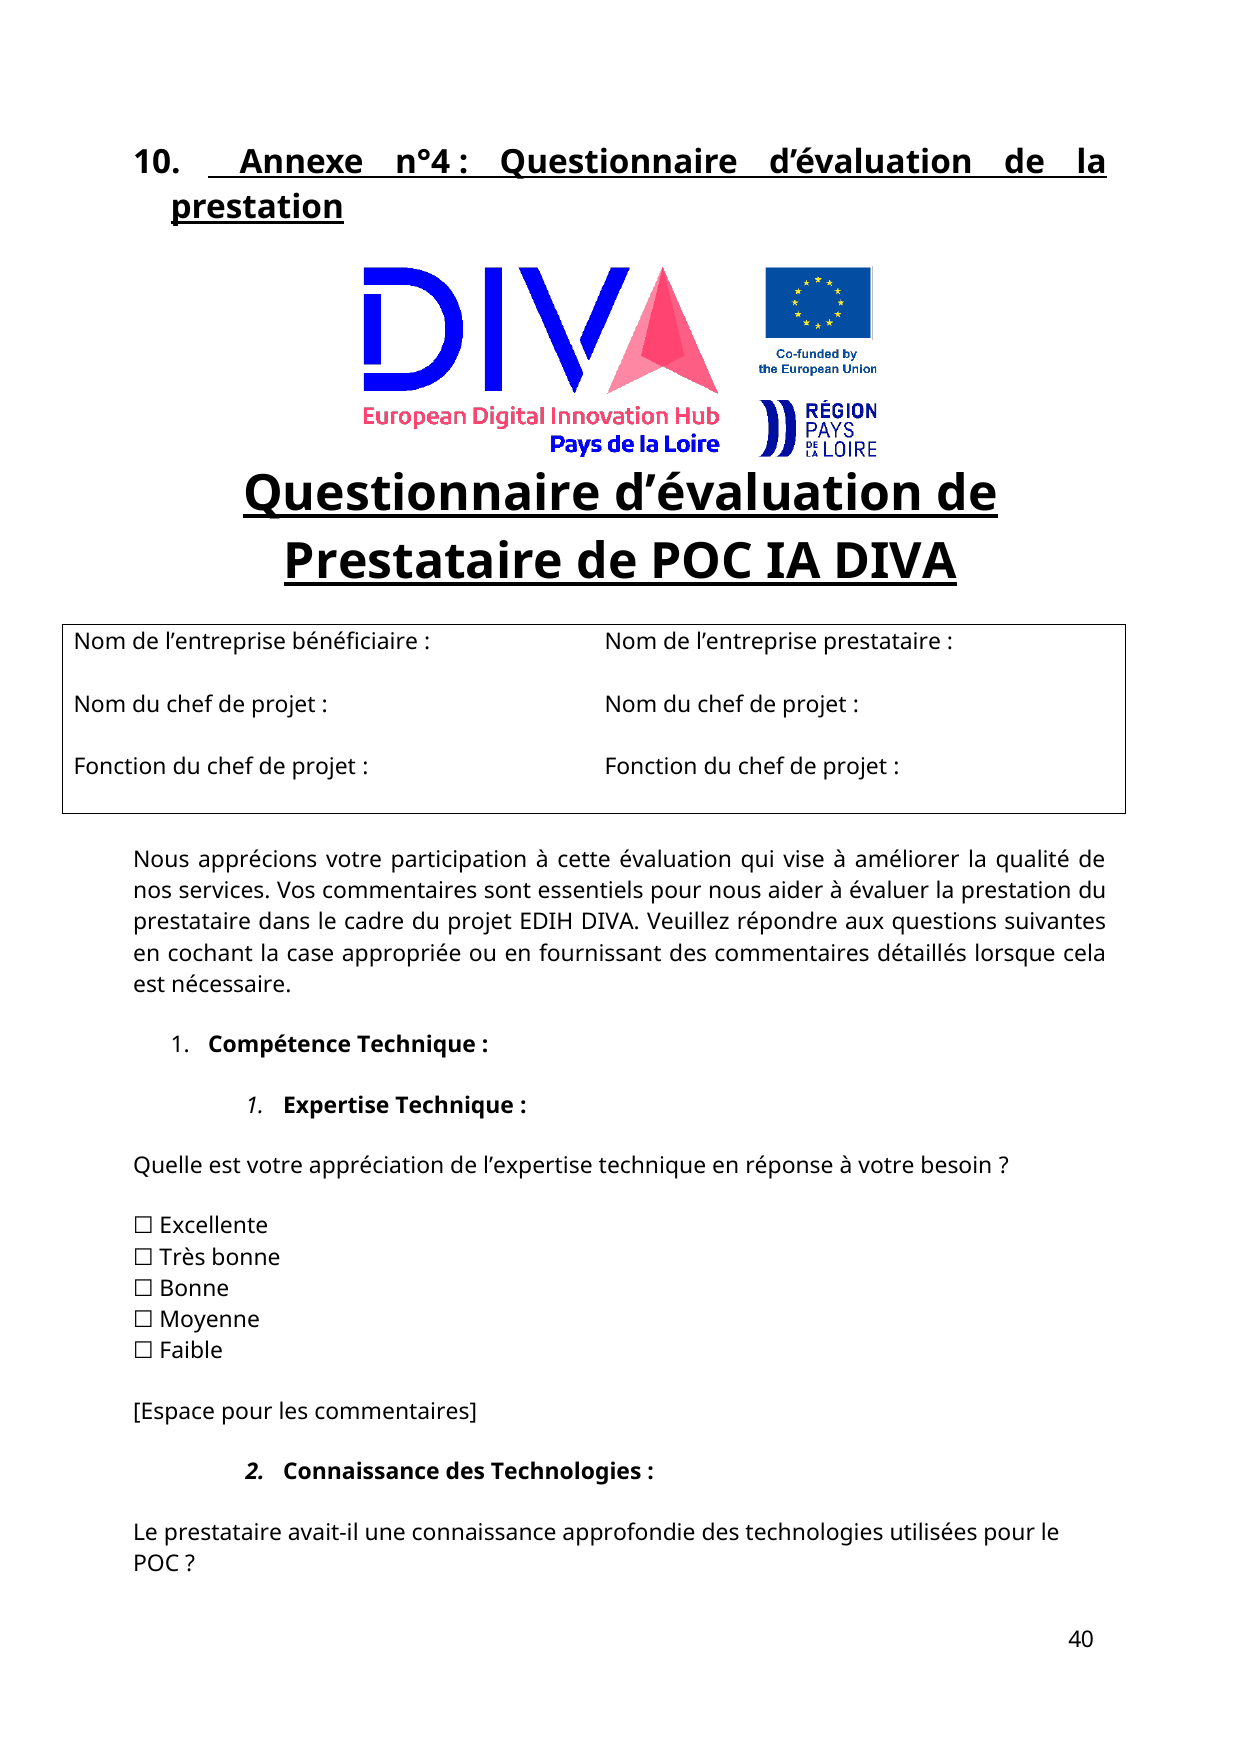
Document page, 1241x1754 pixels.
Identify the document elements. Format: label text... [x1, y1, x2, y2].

text Très bonne [133, 1241, 1107, 1272]
list Connaissance des Technologies : [245, 1455, 1107, 1487]
list Compétence Technique : [170, 1028, 1107, 1059]
title Questionnaire d’évaluation de [199, 457, 1041, 525]
picture [363, 266, 877, 457]
list Expertise Technique : [245, 1089, 1107, 1120]
table_header Nom de l’entreprise bénéficiaire : Nom du chef de projet : Fonction du chef de projet : [63, 625, 593, 813]
text Le prestataire avait-il une connaissance approfondie des technologies utilisées pour le POC ? [133, 1516, 1107, 1578]
text Quelle est votre appréciation de l’expertise technique en réponse à votre besoin ? [133, 1149, 1107, 1180]
text Nous apprécions votre participation à cette évaluation qui vise à améliorer la qualité de nos services. Vos commentaires sont essentiels pour nous aider à évaluer la prestation du prestataire dans le cadre du projet EDIH DIVA. Veuillez répondre aux questions suivantes en cochant la case appropriée ou en fournissant des commentaires détaillés lorsque cela est nécessaire. [133, 843, 1107, 999]
table_header Nom de l’entreprise prestataire : Nom du chef de projet : Fonction du chef de projet : [593, 625, 1125, 813]
text Excellente [133, 1209, 1107, 1241]
text Moyenne [133, 1303, 1107, 1334]
title Prestataire de POC IA DIVA [199, 525, 1041, 593]
text Bonne [133, 1272, 1107, 1303]
text Faible [133, 1334, 1107, 1366]
text [Espace pour les commentaires] [133, 1395, 1107, 1426]
subtitle Annexe n°4 : Questionnaire d’évaluation de la prestation [133, 137, 1107, 228]
